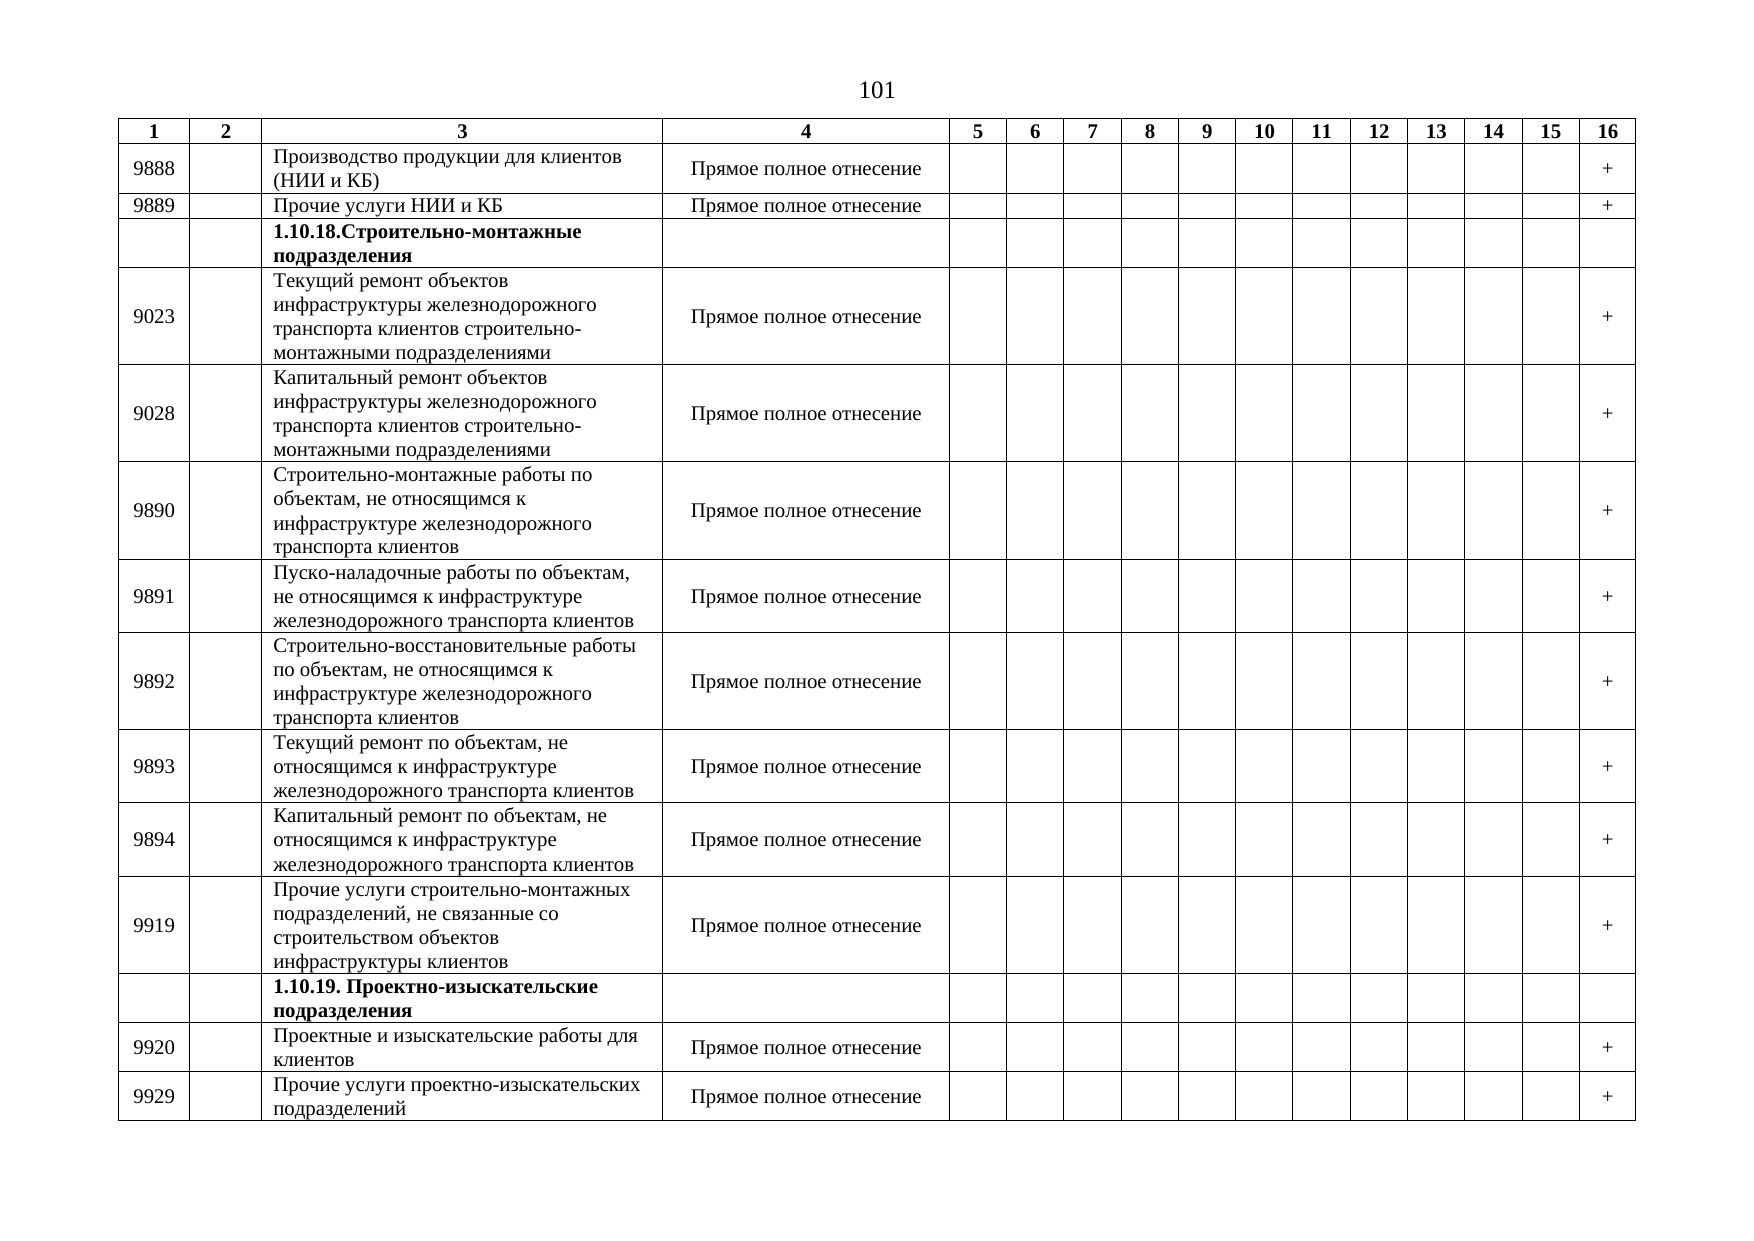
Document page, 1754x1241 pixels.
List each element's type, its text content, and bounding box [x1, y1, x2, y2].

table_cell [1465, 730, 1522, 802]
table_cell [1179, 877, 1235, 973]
table_header 11 [1293, 119, 1350, 143]
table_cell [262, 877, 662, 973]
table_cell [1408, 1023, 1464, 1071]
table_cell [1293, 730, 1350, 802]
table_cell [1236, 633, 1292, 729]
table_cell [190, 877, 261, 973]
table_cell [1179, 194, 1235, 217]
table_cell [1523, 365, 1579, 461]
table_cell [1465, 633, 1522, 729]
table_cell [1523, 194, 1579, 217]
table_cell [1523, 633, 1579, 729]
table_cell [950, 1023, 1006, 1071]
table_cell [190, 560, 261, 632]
table_header 2 [190, 119, 261, 143]
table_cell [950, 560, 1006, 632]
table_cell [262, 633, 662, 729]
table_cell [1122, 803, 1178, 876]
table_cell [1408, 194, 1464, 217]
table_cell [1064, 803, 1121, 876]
table_header 7 [1064, 119, 1121, 143]
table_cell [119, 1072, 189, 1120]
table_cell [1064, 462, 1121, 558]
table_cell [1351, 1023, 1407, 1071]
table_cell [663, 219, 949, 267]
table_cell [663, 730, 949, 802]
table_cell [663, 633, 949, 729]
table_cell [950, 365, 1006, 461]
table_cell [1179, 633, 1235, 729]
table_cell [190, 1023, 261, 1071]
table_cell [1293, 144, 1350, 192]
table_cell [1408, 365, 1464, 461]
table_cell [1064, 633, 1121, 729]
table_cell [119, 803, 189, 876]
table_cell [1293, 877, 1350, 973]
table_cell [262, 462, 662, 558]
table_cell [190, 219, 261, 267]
table_header 16 [1580, 119, 1635, 143]
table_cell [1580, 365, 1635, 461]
table_header 5 [950, 119, 1006, 143]
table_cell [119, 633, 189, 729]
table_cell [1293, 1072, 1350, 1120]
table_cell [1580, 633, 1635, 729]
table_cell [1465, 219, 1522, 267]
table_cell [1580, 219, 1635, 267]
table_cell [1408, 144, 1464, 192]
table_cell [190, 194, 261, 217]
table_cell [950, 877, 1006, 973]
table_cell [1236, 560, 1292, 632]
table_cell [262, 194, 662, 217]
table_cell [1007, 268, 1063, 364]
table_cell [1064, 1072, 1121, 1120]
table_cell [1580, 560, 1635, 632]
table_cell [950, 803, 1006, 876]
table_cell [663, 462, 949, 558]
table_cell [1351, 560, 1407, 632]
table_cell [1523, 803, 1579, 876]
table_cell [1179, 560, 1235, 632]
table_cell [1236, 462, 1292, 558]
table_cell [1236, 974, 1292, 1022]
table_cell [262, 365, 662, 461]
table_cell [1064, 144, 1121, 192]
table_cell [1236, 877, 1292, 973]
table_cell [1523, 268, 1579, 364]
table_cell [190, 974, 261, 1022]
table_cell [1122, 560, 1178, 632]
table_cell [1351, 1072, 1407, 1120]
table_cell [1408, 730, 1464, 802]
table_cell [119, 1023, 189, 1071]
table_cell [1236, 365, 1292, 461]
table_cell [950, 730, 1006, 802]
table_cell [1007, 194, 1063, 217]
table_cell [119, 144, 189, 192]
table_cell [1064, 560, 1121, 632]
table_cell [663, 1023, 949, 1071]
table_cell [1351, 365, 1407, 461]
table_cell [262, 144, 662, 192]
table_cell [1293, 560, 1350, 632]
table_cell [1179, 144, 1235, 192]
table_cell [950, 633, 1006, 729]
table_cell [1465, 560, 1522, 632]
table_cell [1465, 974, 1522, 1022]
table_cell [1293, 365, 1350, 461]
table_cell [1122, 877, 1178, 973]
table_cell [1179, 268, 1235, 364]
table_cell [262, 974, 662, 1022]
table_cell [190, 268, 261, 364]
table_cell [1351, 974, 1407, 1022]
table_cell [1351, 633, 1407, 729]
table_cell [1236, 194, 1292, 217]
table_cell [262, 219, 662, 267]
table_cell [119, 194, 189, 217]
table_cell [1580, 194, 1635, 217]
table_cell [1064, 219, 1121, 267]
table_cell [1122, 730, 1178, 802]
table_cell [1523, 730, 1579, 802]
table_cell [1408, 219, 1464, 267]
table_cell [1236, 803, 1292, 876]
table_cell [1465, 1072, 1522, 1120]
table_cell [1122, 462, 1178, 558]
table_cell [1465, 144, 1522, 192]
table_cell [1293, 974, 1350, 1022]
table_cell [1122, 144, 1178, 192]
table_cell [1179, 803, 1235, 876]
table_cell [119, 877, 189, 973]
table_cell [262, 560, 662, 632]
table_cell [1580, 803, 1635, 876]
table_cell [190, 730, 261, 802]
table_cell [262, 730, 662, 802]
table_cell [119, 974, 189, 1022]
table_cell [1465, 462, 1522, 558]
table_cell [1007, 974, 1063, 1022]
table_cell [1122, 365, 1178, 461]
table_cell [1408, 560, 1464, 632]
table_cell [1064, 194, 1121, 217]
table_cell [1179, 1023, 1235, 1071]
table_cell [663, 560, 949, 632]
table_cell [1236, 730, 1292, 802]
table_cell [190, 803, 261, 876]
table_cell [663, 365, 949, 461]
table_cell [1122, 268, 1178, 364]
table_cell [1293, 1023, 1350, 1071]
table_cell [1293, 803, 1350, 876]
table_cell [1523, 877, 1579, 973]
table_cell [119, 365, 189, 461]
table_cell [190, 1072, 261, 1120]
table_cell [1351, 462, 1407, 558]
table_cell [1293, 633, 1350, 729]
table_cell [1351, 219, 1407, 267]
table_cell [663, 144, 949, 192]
table_header 14 [1465, 119, 1522, 143]
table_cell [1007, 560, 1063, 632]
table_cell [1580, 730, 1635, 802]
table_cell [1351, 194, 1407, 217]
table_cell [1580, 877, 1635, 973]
table_header 8 [1122, 119, 1178, 143]
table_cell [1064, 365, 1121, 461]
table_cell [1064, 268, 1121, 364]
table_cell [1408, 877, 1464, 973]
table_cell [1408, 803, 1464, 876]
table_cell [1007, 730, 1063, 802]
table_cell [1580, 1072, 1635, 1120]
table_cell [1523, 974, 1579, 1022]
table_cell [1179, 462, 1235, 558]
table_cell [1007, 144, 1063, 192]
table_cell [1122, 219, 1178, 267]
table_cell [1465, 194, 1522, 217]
table_header 4 [663, 119, 949, 143]
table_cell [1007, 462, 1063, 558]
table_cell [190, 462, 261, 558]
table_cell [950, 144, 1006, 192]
table_header 6 [1007, 119, 1063, 143]
table_header 1 [119, 119, 189, 143]
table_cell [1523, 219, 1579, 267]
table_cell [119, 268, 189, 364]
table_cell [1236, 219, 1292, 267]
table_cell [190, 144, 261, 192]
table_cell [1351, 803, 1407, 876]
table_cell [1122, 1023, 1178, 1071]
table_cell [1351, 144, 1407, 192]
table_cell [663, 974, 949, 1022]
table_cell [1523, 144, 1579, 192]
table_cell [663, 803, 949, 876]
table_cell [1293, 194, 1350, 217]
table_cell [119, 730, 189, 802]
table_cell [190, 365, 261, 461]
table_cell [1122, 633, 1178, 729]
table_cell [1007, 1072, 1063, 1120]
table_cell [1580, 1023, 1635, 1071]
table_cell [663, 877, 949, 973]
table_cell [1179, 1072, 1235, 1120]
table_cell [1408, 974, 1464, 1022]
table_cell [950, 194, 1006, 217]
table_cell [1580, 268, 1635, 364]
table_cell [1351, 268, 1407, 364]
table_header 13 [1408, 119, 1464, 143]
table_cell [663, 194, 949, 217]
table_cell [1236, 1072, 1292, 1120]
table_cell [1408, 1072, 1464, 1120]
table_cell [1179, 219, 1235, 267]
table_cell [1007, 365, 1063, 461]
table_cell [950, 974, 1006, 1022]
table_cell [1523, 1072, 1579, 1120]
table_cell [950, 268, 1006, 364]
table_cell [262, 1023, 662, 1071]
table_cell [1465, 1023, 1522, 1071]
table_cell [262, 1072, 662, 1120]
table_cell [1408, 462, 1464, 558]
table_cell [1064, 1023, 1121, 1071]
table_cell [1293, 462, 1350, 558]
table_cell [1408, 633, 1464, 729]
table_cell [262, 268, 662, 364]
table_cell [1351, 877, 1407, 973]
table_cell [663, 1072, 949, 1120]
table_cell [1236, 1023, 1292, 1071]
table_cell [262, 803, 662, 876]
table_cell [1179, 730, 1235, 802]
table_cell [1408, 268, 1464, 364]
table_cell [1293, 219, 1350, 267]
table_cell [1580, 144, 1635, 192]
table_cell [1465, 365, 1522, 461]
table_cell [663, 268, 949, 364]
table_header 10 [1236, 119, 1292, 143]
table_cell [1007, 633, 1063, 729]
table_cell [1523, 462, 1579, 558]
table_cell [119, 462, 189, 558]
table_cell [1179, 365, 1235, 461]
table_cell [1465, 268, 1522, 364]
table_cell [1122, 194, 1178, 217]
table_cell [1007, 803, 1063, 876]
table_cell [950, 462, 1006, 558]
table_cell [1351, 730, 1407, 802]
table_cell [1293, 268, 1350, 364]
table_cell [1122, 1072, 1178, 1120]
table_header 15 [1523, 119, 1579, 143]
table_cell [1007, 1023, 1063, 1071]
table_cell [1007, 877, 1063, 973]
table_header 9 [1179, 119, 1235, 143]
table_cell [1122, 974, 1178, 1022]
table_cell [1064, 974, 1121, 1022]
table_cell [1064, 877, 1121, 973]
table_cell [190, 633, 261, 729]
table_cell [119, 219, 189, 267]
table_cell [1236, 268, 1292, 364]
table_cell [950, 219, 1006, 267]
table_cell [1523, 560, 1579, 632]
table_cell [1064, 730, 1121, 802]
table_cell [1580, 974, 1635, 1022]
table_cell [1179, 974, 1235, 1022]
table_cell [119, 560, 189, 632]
table_header 3 [262, 119, 662, 143]
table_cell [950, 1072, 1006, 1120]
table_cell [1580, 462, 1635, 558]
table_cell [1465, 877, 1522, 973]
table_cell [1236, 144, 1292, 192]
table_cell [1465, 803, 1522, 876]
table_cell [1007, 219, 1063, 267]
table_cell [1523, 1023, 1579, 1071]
table_header 12 [1351, 119, 1407, 143]
